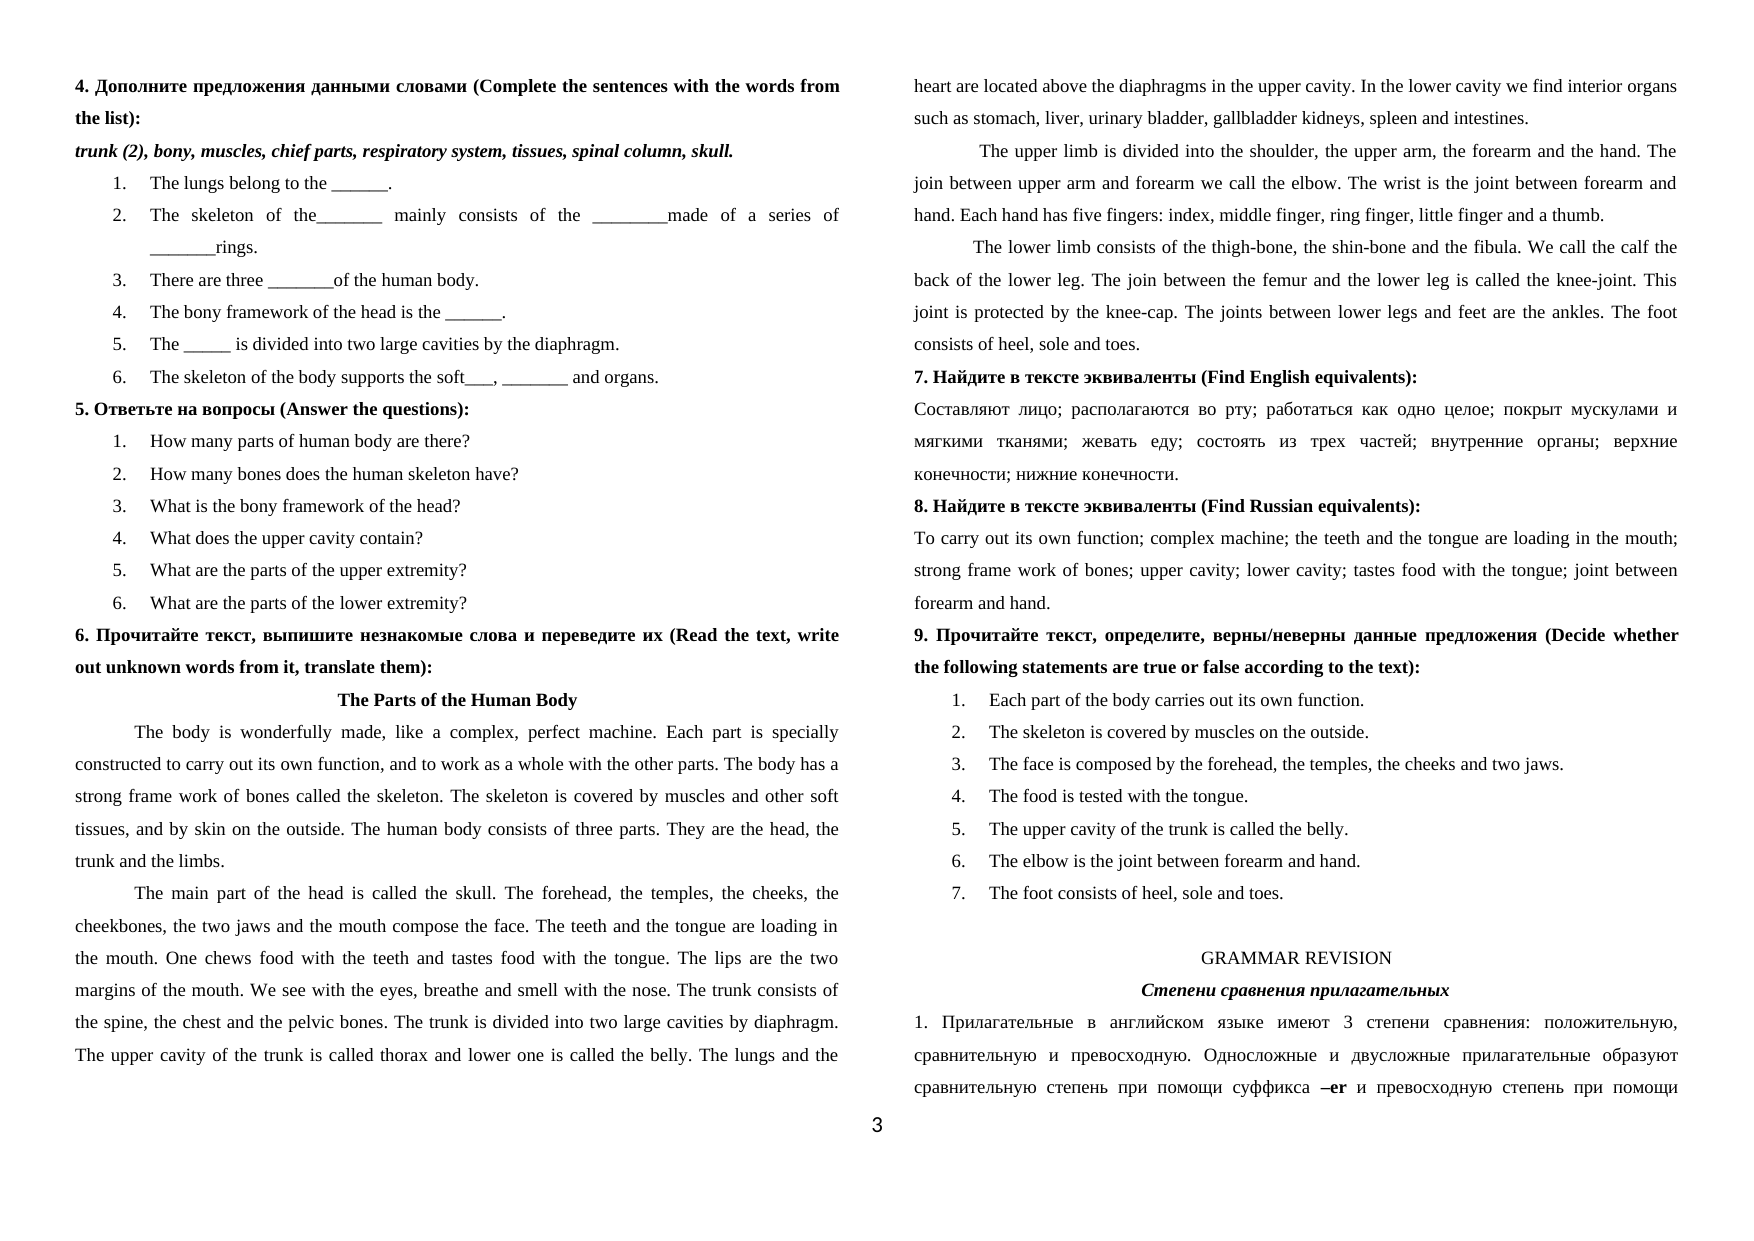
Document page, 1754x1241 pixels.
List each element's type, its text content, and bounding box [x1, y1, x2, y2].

list How many parts of human body are there? [112, 430, 840, 452]
text Степени сравнения прилагательных [914, 979, 1679, 1001]
list There are three _______of the human body. [112, 269, 840, 290]
text The lower limb consists of the thigh-bone, the shin-bone and the fibula. We call the calf the back of the lower leg. The join between the femur and the lower leg is called the knee-joint. This joint is protected by the knee-cap. The joints between lower legs and feet are the ankles. The foot consists of heel, sole and toes. [914, 236, 1679, 355]
text To carry out its own function; complex machine; the teeth and the tongue are loading in the mouth; strong frame work of bones; upper cavity; lower cavity; tastes food with the tongue; joint between forearm and hand. [914, 527, 1679, 613]
list What is the bony framework of the head? [112, 495, 840, 516]
list How many bones does the human skeleton have? [112, 462, 840, 484]
text Составляют лицо; располагаются во рту; работаться как одно целое; покрыт мускулами и мягкими тканями; жевать еду; состоять из трех частей; внутренние органы; верхние конечности; нижние конечности. [914, 398, 1679, 484]
list The lungs belong to the ______. [112, 172, 840, 193]
text The upper limb is divided into the shoulder, the upper arm, the forearm and the hand. The join between upper arm and forearm we call the elbow. The wrist is the joint between forearm and hand. Each hand has five fingers: index, middle finger, ring finger, little finger and a thumb. [914, 139, 1679, 226]
text 7. Найдите в тексте эквиваленты (Find English equivalents): [914, 366, 1679, 387]
text 5. Ответьте на вопросы (Answer the questions): [75, 398, 840, 419]
text GRAMMAR REVISION [914, 947, 1679, 968]
text 4. Дополните предложения данными словами (Complete the sentences with the words from the list): [75, 75, 840, 129]
text 8. Найдите в тексте эквиваленты (Find Russian equivalents): [914, 495, 1679, 516]
list What does the upper cavity contain? [112, 527, 840, 549]
text The body is wonderfully made, like a complex, perfect machine. Each part is specially constructed to carry out its own function, and to work as a whole with the other parts. The body has a strong frame work of bones called the skeleton. The skeleton is covered by muscles and other soft tissues, and by skin on the outside. The human body consists of three parts. They are the head, the trunk and the limbs. [75, 721, 840, 872]
text 9. Прочитайте текст, определите, верны/неверны данные предложения (Decide whether the following statements are true or false according to the text): [914, 624, 1679, 678]
list The _____ is divided into two large cavities by the diaphragm. [112, 333, 840, 355]
list The foot consists of heel, sole and toes. [951, 882, 1679, 904]
list What are the parts of the lower extremity? [112, 592, 840, 613]
list The upper cavity of the trunk is called the belly. [951, 818, 1679, 839]
text The main part of the head is called the skull. The forehead, the temples, the cheeks, the cheekbones, the two jaws and the mouth compose the face. The teeth and the tongue are loading in the mouth. One chews food with the teeth and tastes food with the tongue. The lips are the two margins of the mouth. We see with the eyes, breathe and smell with the nose. The trunk consists of the spine, the chest and the pelvic bones. The trunk is divided into two large cavities by diaphragm. The upper cavity of the trunk is called thorax and lower one is called the belly. The lungs and the heart are located above the diaphragms in the upper cavity. In the lower cavity we find interior organs such as stomach, liver, urinary bladder, gallbladder kidneys, spleen and intestines. [75, 882, 840, 1065]
text The Parts of the Human Body [75, 688, 840, 710]
text trunk (2), bony, muscles, chief parts, respiratory system, tissues, spinal column, skull. [75, 139, 840, 161]
list The elbow is the joint between forearm and hand. [951, 850, 1679, 872]
list The skeleton is covered by muscles on the outside. [951, 721, 1679, 742]
list The skeleton of the body supports the soft___, _______ and organs. [112, 366, 840, 387]
list Each part of the body carries out its own function. [951, 688, 1679, 710]
list The face is composed by the forehead, the temples, the cheeks and two jaws. [951, 753, 1679, 775]
list The skeleton of the_______ mainly consists of the ________made of a series of _______rings. [112, 204, 840, 258]
list The food is tested with the tongue. [951, 785, 1679, 807]
text 6. Прочитайте текст, выпишите незнакомые слова и переведите их (Read the text, write out unknown words from it, translate them): [75, 624, 840, 678]
list The bony framework of the head is the ______. [112, 301, 840, 323]
list What are the parts of the upper extremity? [112, 559, 840, 581]
